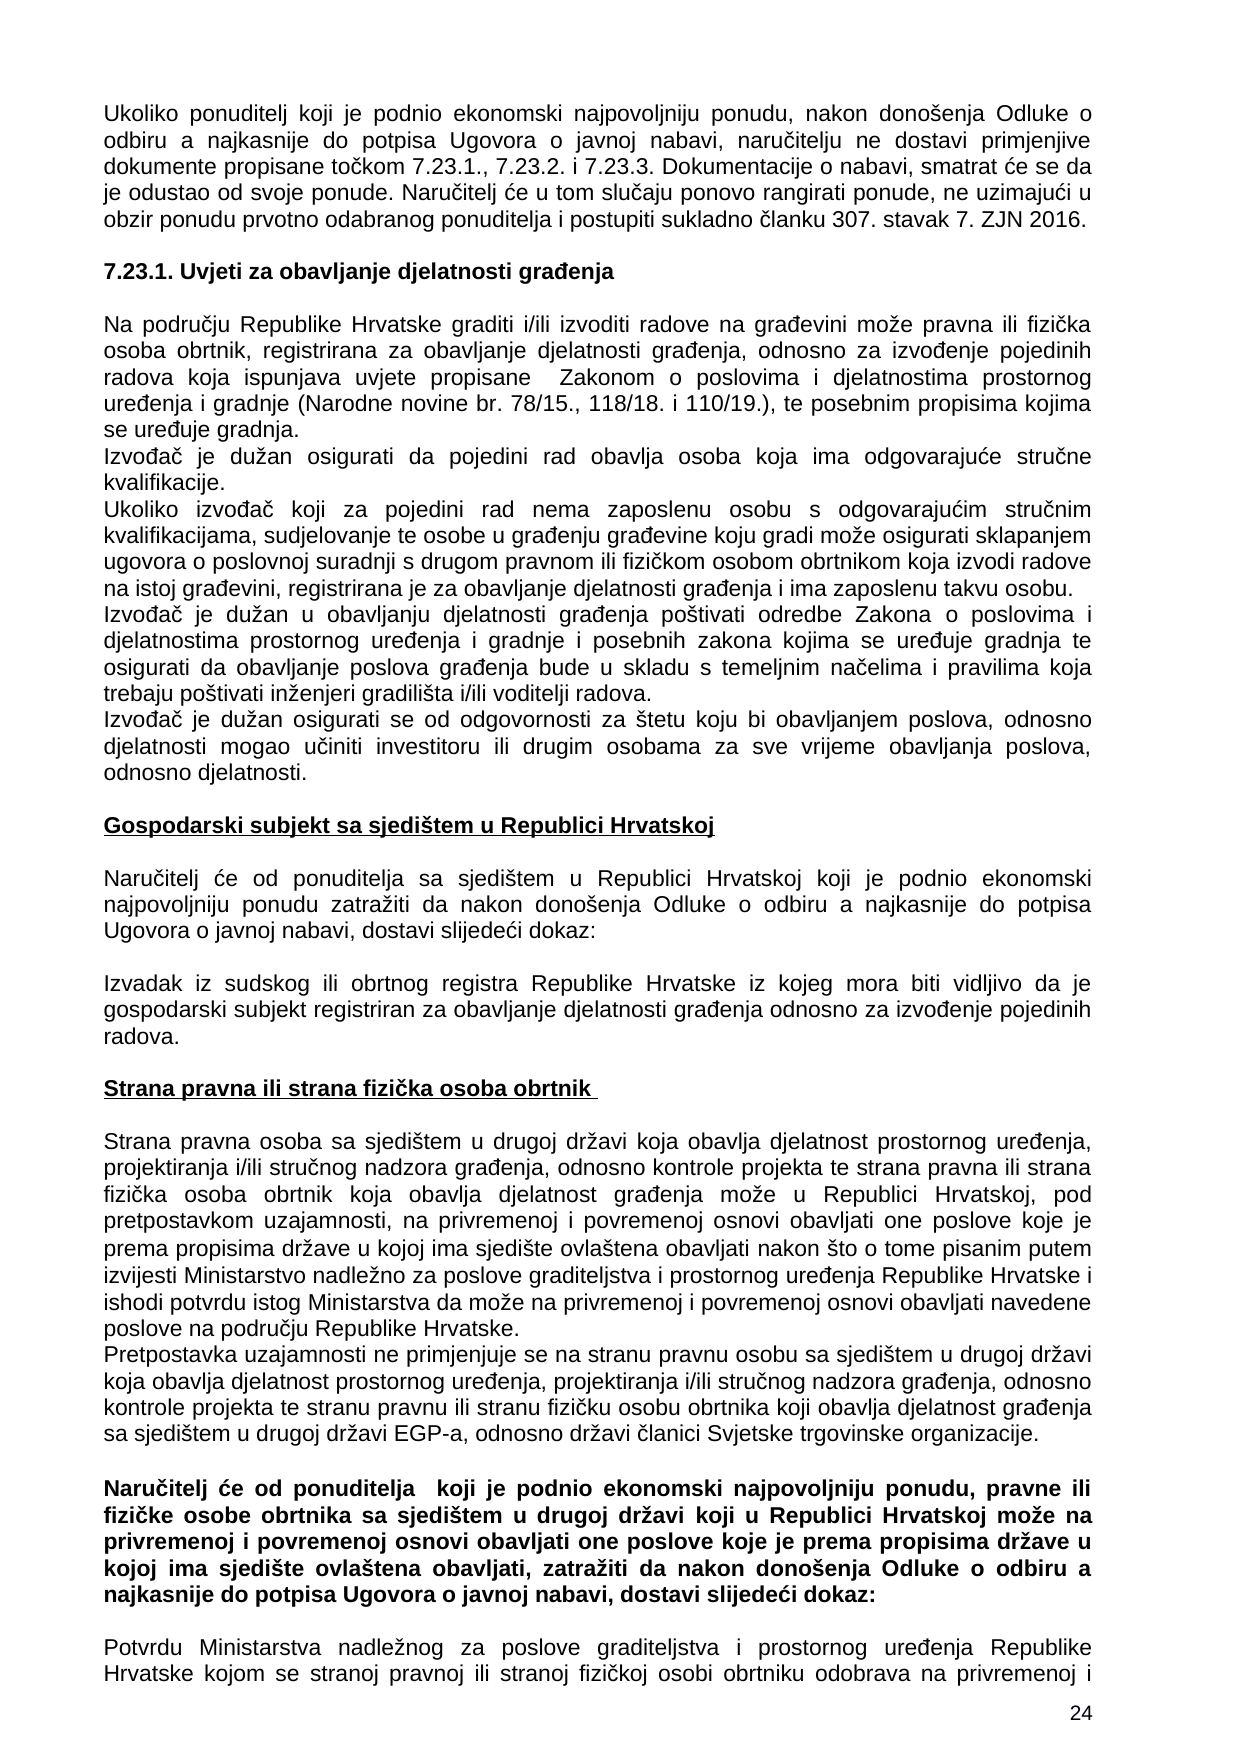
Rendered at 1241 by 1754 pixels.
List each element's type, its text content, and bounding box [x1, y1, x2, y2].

text Strana pravna osoba sa sjedištem u drugoj državi koja obavlja djelatnost prostornog uređenja, projektiranja i/ili stručnog nadzora građenja, odnosno kontrole projekta te strana pravna ili strana fizička osoba obrtnik koja obavlja djelatnost građenja može u Republici Hrvatskoj, pod pretpostavkom uzajamnosti, na privremenoj i povremenoj osnovi obavljati one poslove koje je prema propisima države u kojoj ima sjedište ovlaštena obavljati nakon što o tome pisanim putem izvijesti Ministarstvo nadležno za poslove graditeljstva i prostornog uređenja Republike Hrvatske i ishodi potvrdu istog Ministarstva da može na privremenoj i povremenoj osnovi obavljati navedene poslove na području Republike Hrvatske. [103, 1128, 1092, 1341]
text Ukoliko ponuditelj koji je podnio ekonomski najpovoljniju ponudu, nakon donošenja Odluke o odbiru a najkasnije do potpisa Ugovora o javnoj nabavi, naručitelju ne dostavi primjenjive dokumente propisane točkom 7.23.1., 7.23.2. i 7.23.3. Dokumentacije o nabavi, smatrat će se da je odustao od svoje ponude. Naručitelj će u tom slučaju ponovo rangirati ponude, ne uzimajući u obzir ponudu prvotno odabranog ponuditelja i postupiti sukladno članku 307. stavak 7. ZJN 2016. [103, 100, 1092, 232]
text Pretpostavka uzajamnosti ne primjenjuje se na stranu pravnu osobu sa sjedištem u drugoj državi koja obavlja djelatnost prostornog uređenja, projektiranja i/ili stručnog nadzora građenja, odnosno kontrole projekta te stranu pravnu ili stranu fizičku osobu obrtnika koji obavlja djelatnost građenja sa sjedištem u drugoj državi EGP-a, odnosno državi članici Svjetske trgovinske organizacije. [103, 1341, 1092, 1447]
text Strana pravna ili strana fizička osoba obrtnik [103, 1075, 1092, 1102]
text Gospodarski subjekt sa sjedištem u Republici Hrvatskoj [103, 812, 1092, 838]
text Ukoliko izvođač koji za pojedini rad nema zaposlenu osobu s odgovarajućim stručnim kvalifikacijama, sudjelovanje te osobe u građenju građevine koju gradi može osigurati sklapanjem ugovora o poslovnoj suradnji s drugom pravnom ili fizičkom osobom obrtnikom koja izvodi radove na istoj građevini, registrirana je za obavljanje djelatnosti građenja i ima zaposlenu takvu osobu. [103, 496, 1092, 601]
text Naručitelj će od ponuditelja koji je podnio ekonomski najpovoljniju ponudu, pravne ili fizičke osobe obrtnika sa sjedištem u drugoj državi koji u Republici Hrvatskoj može na privremenoj i povremenoj osnovi obavljati one poslove koje je prema propisima države u kojoj ima sjedište ovlaštena obavljati, zatražiti da nakon donošenja Odluke o odbiru a najkasnije do potpisa Ugovora o javnoj nabavi, dostavi slijedeći dokaz: [103, 1475, 1092, 1607]
text Izvadak iz sudskog ili obrtnog registra Republike Hrvatske iz kojeg mora biti vidljivo da je gospodarski subjekt registriran za obavljanje djelatnosti građenja odnosno za izvođenje pojedinih radova. [103, 970, 1092, 1049]
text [103, 1633, 1092, 1686]
text Izvođač je dužan u obavljanju djelatnosti građenja poštivati odredbe Zakona o poslovima i djelatnostima prostornog uređenja i gradnje i posebnih zakona kojima se uređuje gradnja te osigurati da obavljanje poslova građenja bude u skladu s temeljnim načelima i pravilima koja trebaju poštivati inženjeri gradilišta i/ili voditelji radova. [103, 601, 1092, 706]
text 7.23.1. Uvjeti za obavljanje djelatnosti građenja [103, 258, 1092, 285]
text Na području Republike Hrvatske graditi i/ili izvoditi radove na građevini može pravna ili fizička osoba obrtnik, registrirana za obavljanje djelatnosti građenja, odnosno za izvođenje pojedinih radova koja ispunjava uvjete propisane Zakonom o poslovima i djelatnostima prostornog uređenja i gradnje (Narodne novine br. 78/15., 118/18. i 110/19.), te posebnim propisima kojima se uređuje gradnja. [103, 311, 1092, 443]
text Naručitelj će od ponuditelja sa sjedištem u Republici Hrvatskoj koji je podnio ekonomski najpovoljniju ponudu zatražiti da nakon donošenja Odluke o odbiru a najkasnije do potpisa Ugovora o javnoj nabavi, dostavi slijedeći dokaz: [103, 864, 1092, 943]
text Izvođač je dužan osigurati se od odgovornosti za štetu koju bi obavljanjem poslova, odnosno djelatnosti mogao učiniti investitoru ili drugim osobama za sve vrijeme obavljanja poslova, odnosno djelatnosti. [103, 706, 1092, 785]
text Izvođač je dužan osigurati da pojedini rad obavlja osoba koja ima odgovarajuće stručne kvalifikacije. [103, 443, 1092, 496]
